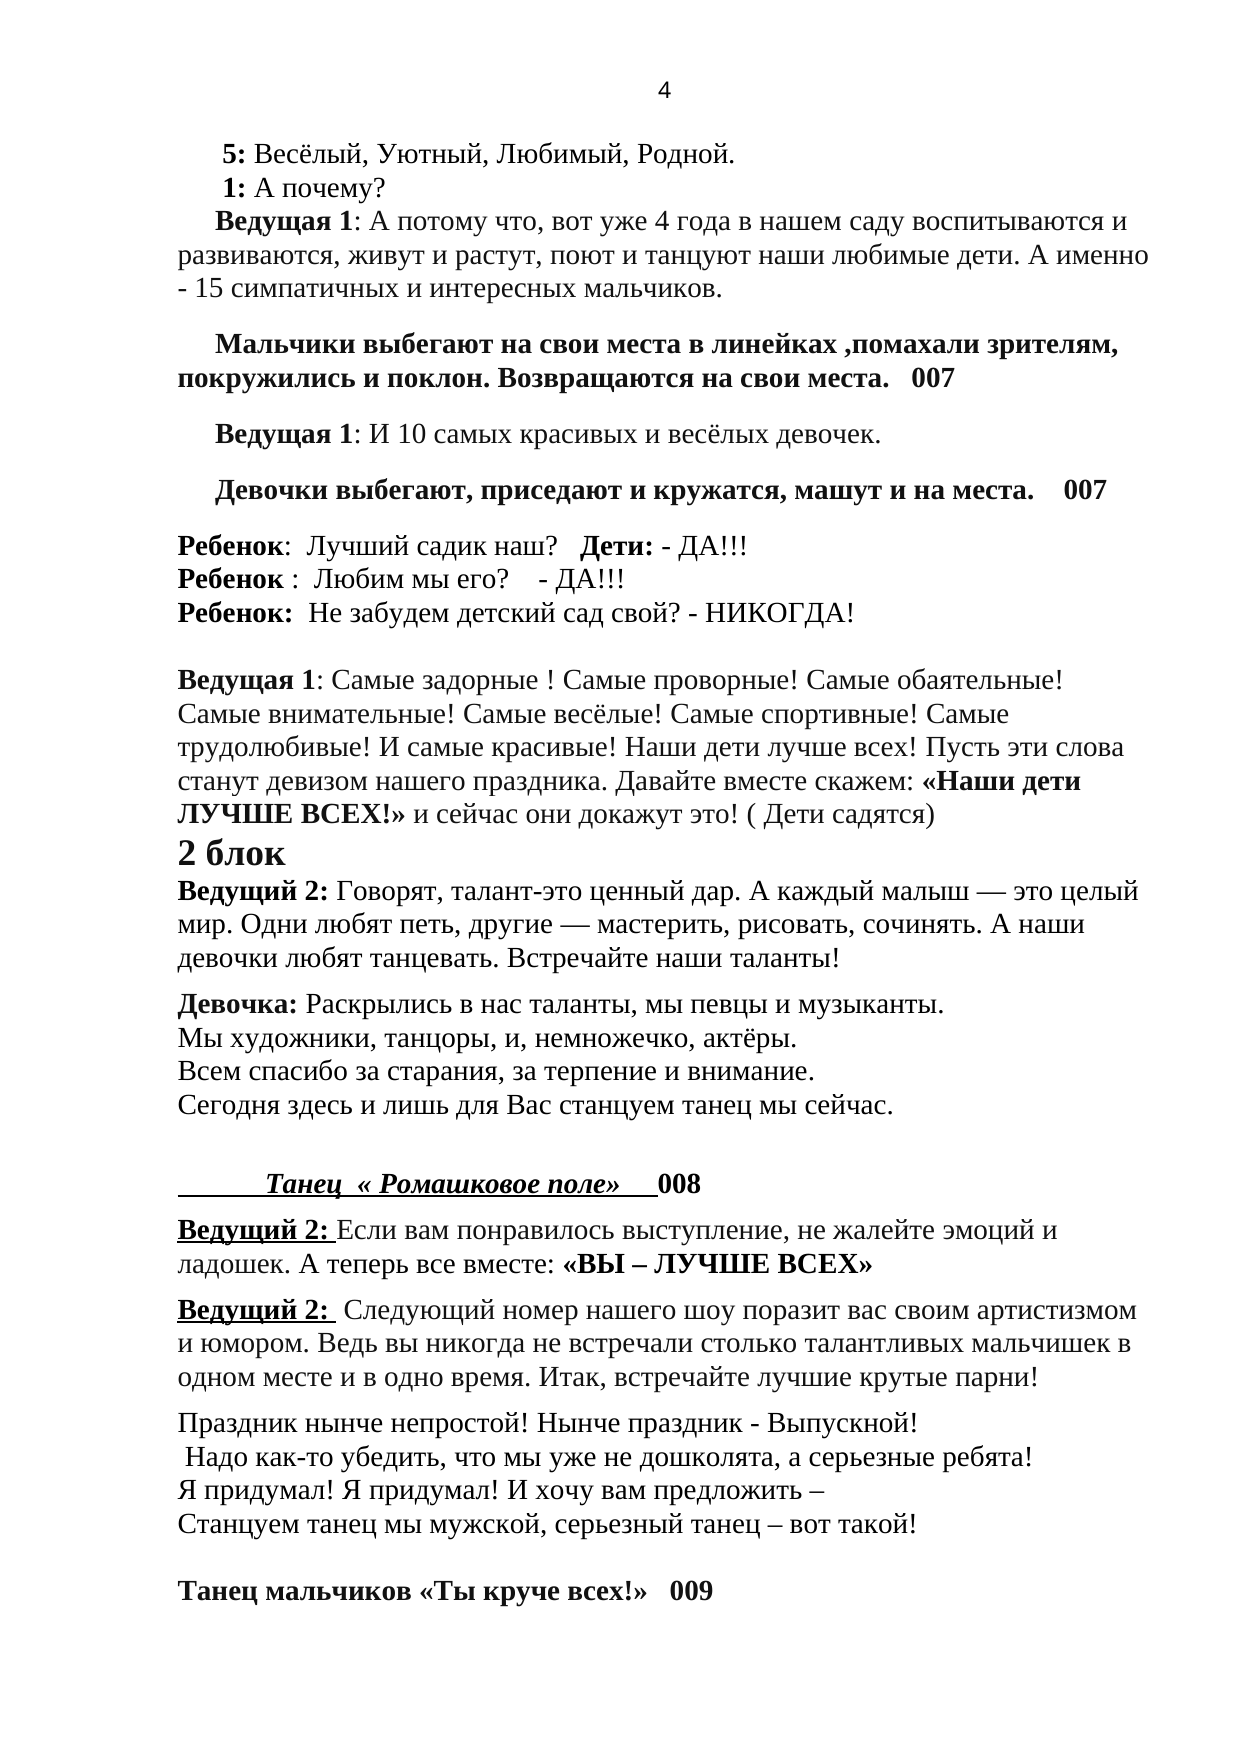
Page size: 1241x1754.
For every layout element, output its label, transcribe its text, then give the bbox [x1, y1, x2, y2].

text Ребенок: Лучший садик наш? Дети: - ДА!!! [177, 528, 1152, 562]
text Всем спасибо за старания, за терпение и внимание. [177, 1053, 1152, 1087]
text Ведущий 2: Следующий номер нашего шоу поразит вас своим артистизмом и юмором. Ведь вы никогда не встречали столько талантливых мальчишек в одном месте и в одно время. Итак, встречайте лучшие крутые парни! [177, 1292, 1152, 1393]
text 1: А почему? [177, 170, 1152, 203]
text Праздник нынче непростой! Нынче праздник - Выпускной! [177, 1405, 1152, 1439]
text Ведущий 2: Если вам понравилось выступление, не жалейте эмоций и ладошек. А теперь все вместе: «ВЫ – ЛУЧШЕ ВСЕХ» [177, 1212, 1152, 1279]
text Ведущая 1: Самые задорные ! Самые проворные! Самые обаятельные! Самые внимательные! Самые весёлые! Самые спортивные! Самые трудолюбивые! И самые красивые! Наши дети лучше всех! Пусть эти слова станут девизом нашего праздника. Давайте вместе скажем: «Наши дети ЛУЧШЕ ВСЕХ!» и сейчас они докажут это! ( Дети садятся) [177, 662, 1152, 830]
text Танец мальчиков «Ты круче всех!» 009 [177, 1573, 1152, 1606]
text Ведущая 1: А потому что, вот уже 4 года в нашем саду воспитываются и развиваются, живут и растут, поют и танцуют наши любимые дети. А именно - 15 симпатичных и интересных мальчиков. [177, 203, 1152, 304]
text Танец « Ромашковое поле» 008 [177, 1166, 1152, 1200]
text Девочка: Раскрылись в нас таланты, мы певцы и музыканты. [177, 986, 1152, 1020]
text Надо как-то убедить, что мы уже не дошколята, а серьезные ребята! Я придумал! Я придумал! И хочу вам предложить – Станцуем танец мы мужской, серьезный танец – вот такой! [177, 1439, 1152, 1539]
text Девочки выбегают, приседают и кружатся, машут и на места. 007 [177, 472, 1152, 506]
text Сегодня здесь и лишь для Вас станцуем танец мы сейчас. [177, 1087, 1152, 1120]
text 2 блок [177, 830, 1152, 873]
text Ведущий 2: Говорят, талант-это ценный дар. А каждый малыш — это целый мир. Одни любят петь, другие — мастерить, рисовать, сочинять. А наши девочки любят танцевать. Встречайте наши таланты! [177, 873, 1152, 974]
text Мы художники, танцоры, и, немножечко, актёры. [177, 1020, 1152, 1053]
text Мальчики выбегают на свои места в линейках ,помахали зрителям, покружились и поклон. Возвращаются на свои места. 007 [177, 326, 1152, 393]
text Ведущая 1: И 10 самых красивых и весёлых девочек. [177, 416, 1152, 449]
text Ребенок: Не забудем детский сад свой? - НИКОГДА! [177, 595, 1152, 629]
text 5: Весёлый, Уютный, Любимый, Родной. [177, 136, 1152, 170]
text Ребенок : Любим мы его? - ДА!!! [177, 562, 1152, 595]
